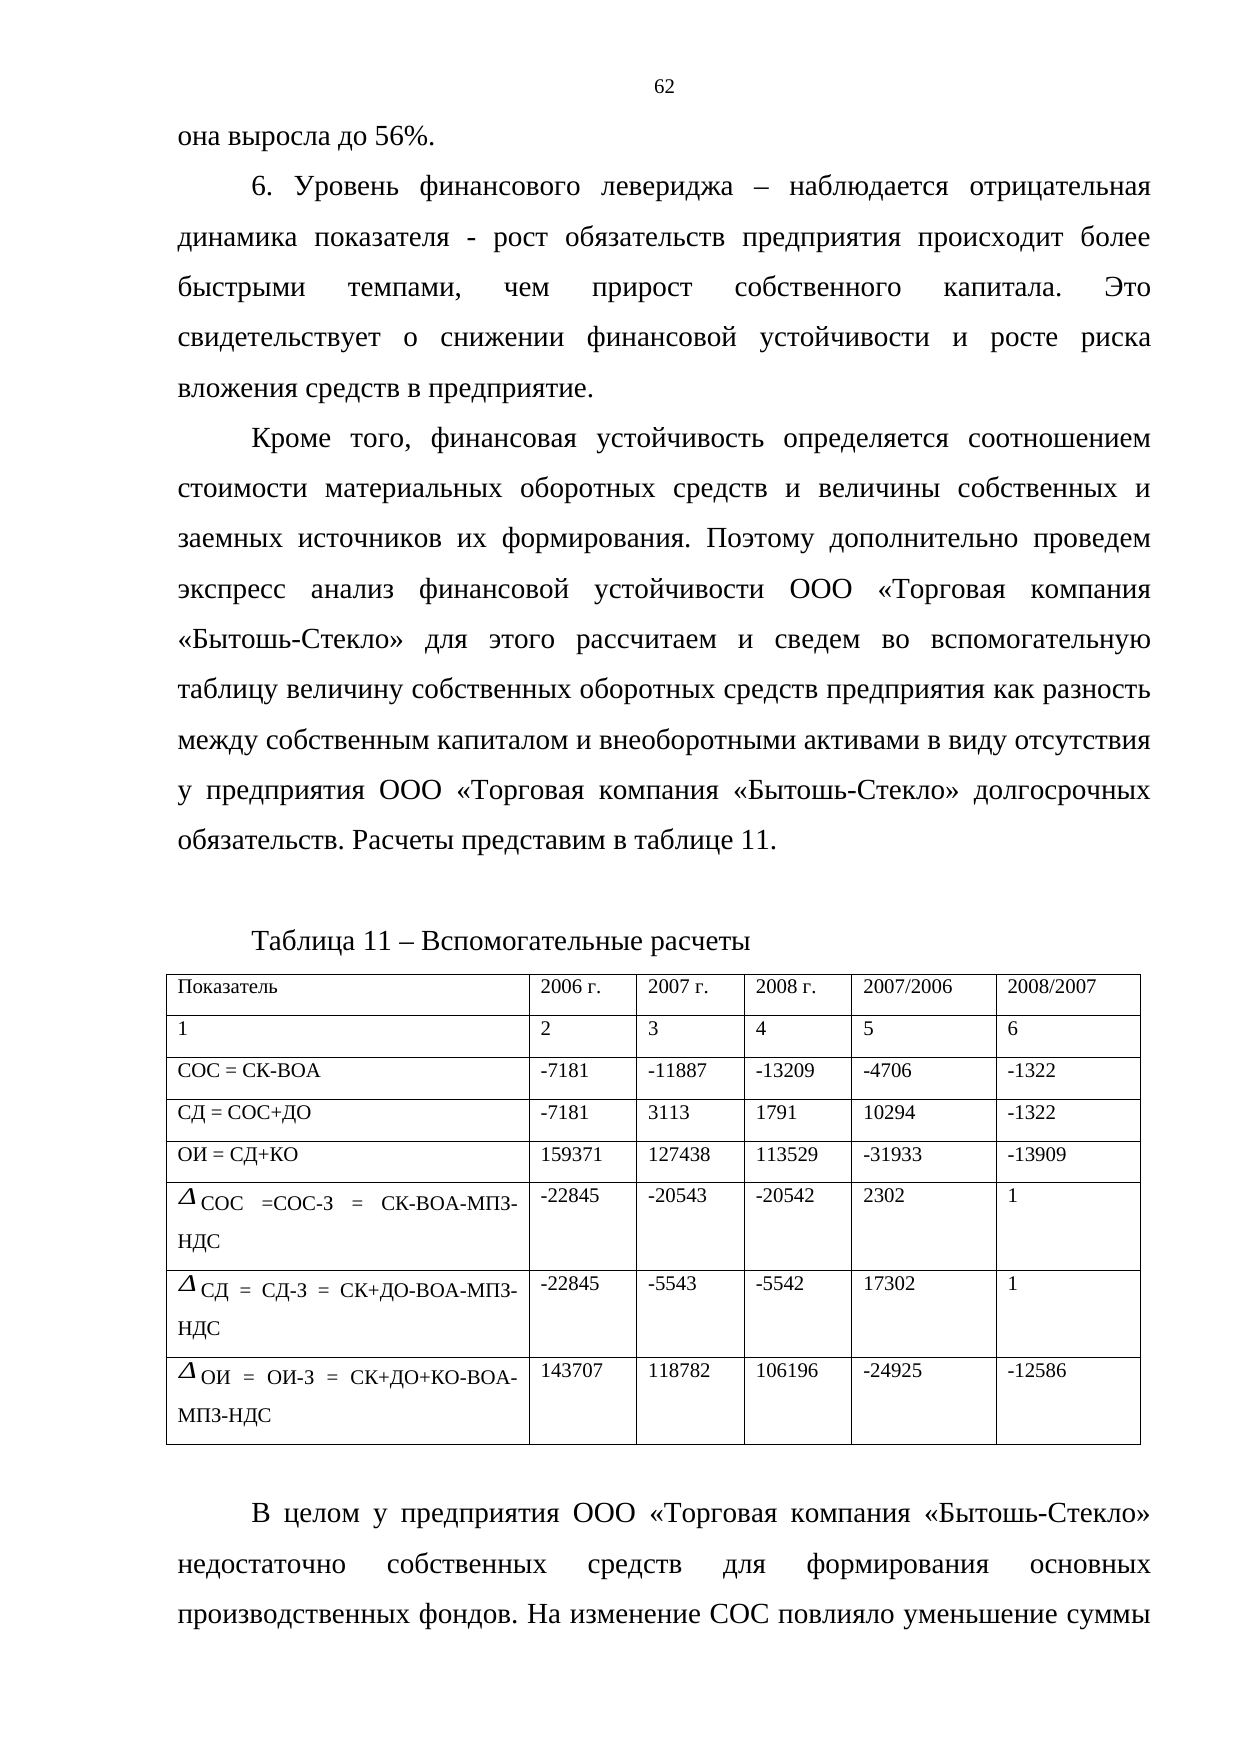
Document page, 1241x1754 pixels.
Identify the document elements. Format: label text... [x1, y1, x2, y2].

table_cell 159371 [530, 1142, 636, 1182]
table_cell 118782 [637, 1358, 744, 1444]
table_cell -7181 [530, 1058, 636, 1099]
table_cell 1 [997, 1183, 1140, 1269]
table_header 2007/2006 [852, 975, 996, 1015]
table_cell -20542 [745, 1183, 851, 1269]
table_cell 1 [997, 1271, 1140, 1357]
table_cell 2 [530, 1016, 636, 1057]
table_cell 10294 [852, 1100, 996, 1141]
table_cell 127438 [637, 1142, 744, 1182]
table_cell СД = СОС+ДО [167, 1100, 529, 1141]
table_cell -4706 [852, 1058, 996, 1099]
table_cell 1791 [745, 1100, 851, 1141]
table_cell -7181 [530, 1100, 636, 1141]
table_cell 5 [852, 1016, 996, 1057]
text Таблица 11 – Вспомогательные расчеты [177, 923, 1152, 957]
table_cell 113529 [745, 1142, 851, 1182]
table_cell 3 [637, 1016, 744, 1057]
table_cell -5543 [637, 1271, 744, 1357]
table_cell -11887 [637, 1058, 744, 1099]
table_cell 3113 [637, 1100, 744, 1141]
table_cell СОС = СК-ВОА [167, 1058, 529, 1099]
table_cell 106196 [745, 1358, 851, 1444]
table_cell -22845 [530, 1183, 636, 1269]
table_cell -5542 [745, 1271, 851, 1357]
table_cell 4 [745, 1016, 851, 1057]
text 6. Уровень финансового левериджа – наблюдается отрицательная динамика показателя - рост обязательств предприятия происходит более быстрыми темпами, чем прирост собственного капитала. Это свидетельствует о снижении финансовой устойчивости и росте риска вложения средств в предприятие. [177, 168, 1152, 403]
table_cell -24925 [852, 1358, 996, 1444]
table_cell 17302 [852, 1271, 996, 1357]
table_cell СОС =СОС-З = СК-ВОА-МПЗ-НДС [167, 1183, 529, 1269]
table_header 2008 г. [745, 975, 851, 1015]
table_cell ОИ = ОИ-З = СК+ДО+КО-ВОА-МПЗ-НДС [167, 1358, 529, 1444]
table_cell ОИ = СД+КО [167, 1142, 529, 1182]
table_cell -22845 [530, 1271, 636, 1357]
text Кроме того, финансовая устойчивость определяется соотношением стоимости материальных оборотных средств и величины собственных и заемных источников их формирования. Поэтому дополнительно проведем экспресс анализ финансовой устойчивости ООО «Торговая компания «Бытошь-Стекло» для этого рассчитаем и сведем во вспомогательную таблицу величину собственных оборотных средств предприятия как разность между собственным капиталом и внеоборотными активами в виду отсутствия у предприятия ООО «Торговая компания «Бытошь-Стекло» долгосрочных обязательств. Расчеты представим в таблице 11. [177, 420, 1152, 856]
table_header 2008/2007 [997, 975, 1140, 1015]
table_header 2006 г. [530, 975, 636, 1015]
table_cell 143707 [530, 1358, 636, 1444]
table_cell 2302 [852, 1183, 996, 1269]
table_header 2007 г. [637, 975, 744, 1015]
table_cell -20543 [637, 1183, 744, 1269]
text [177, 118, 1152, 152]
table_cell -31933 [852, 1142, 996, 1182]
table_cell -1322 [997, 1058, 1140, 1099]
table_cell 6 [997, 1016, 1140, 1057]
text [177, 1496, 1152, 1630]
table_header Показатель [167, 975, 529, 1015]
table_cell 1 [167, 1016, 529, 1057]
table_cell -1322 [997, 1100, 1140, 1141]
table_cell -12586 [997, 1358, 1140, 1444]
table_cell -13909 [997, 1142, 1140, 1182]
table_cell -13209 [745, 1058, 851, 1099]
table_cell СД = СД-З = СК+ДО-ВОА-МПЗ-НДС [167, 1271, 529, 1357]
